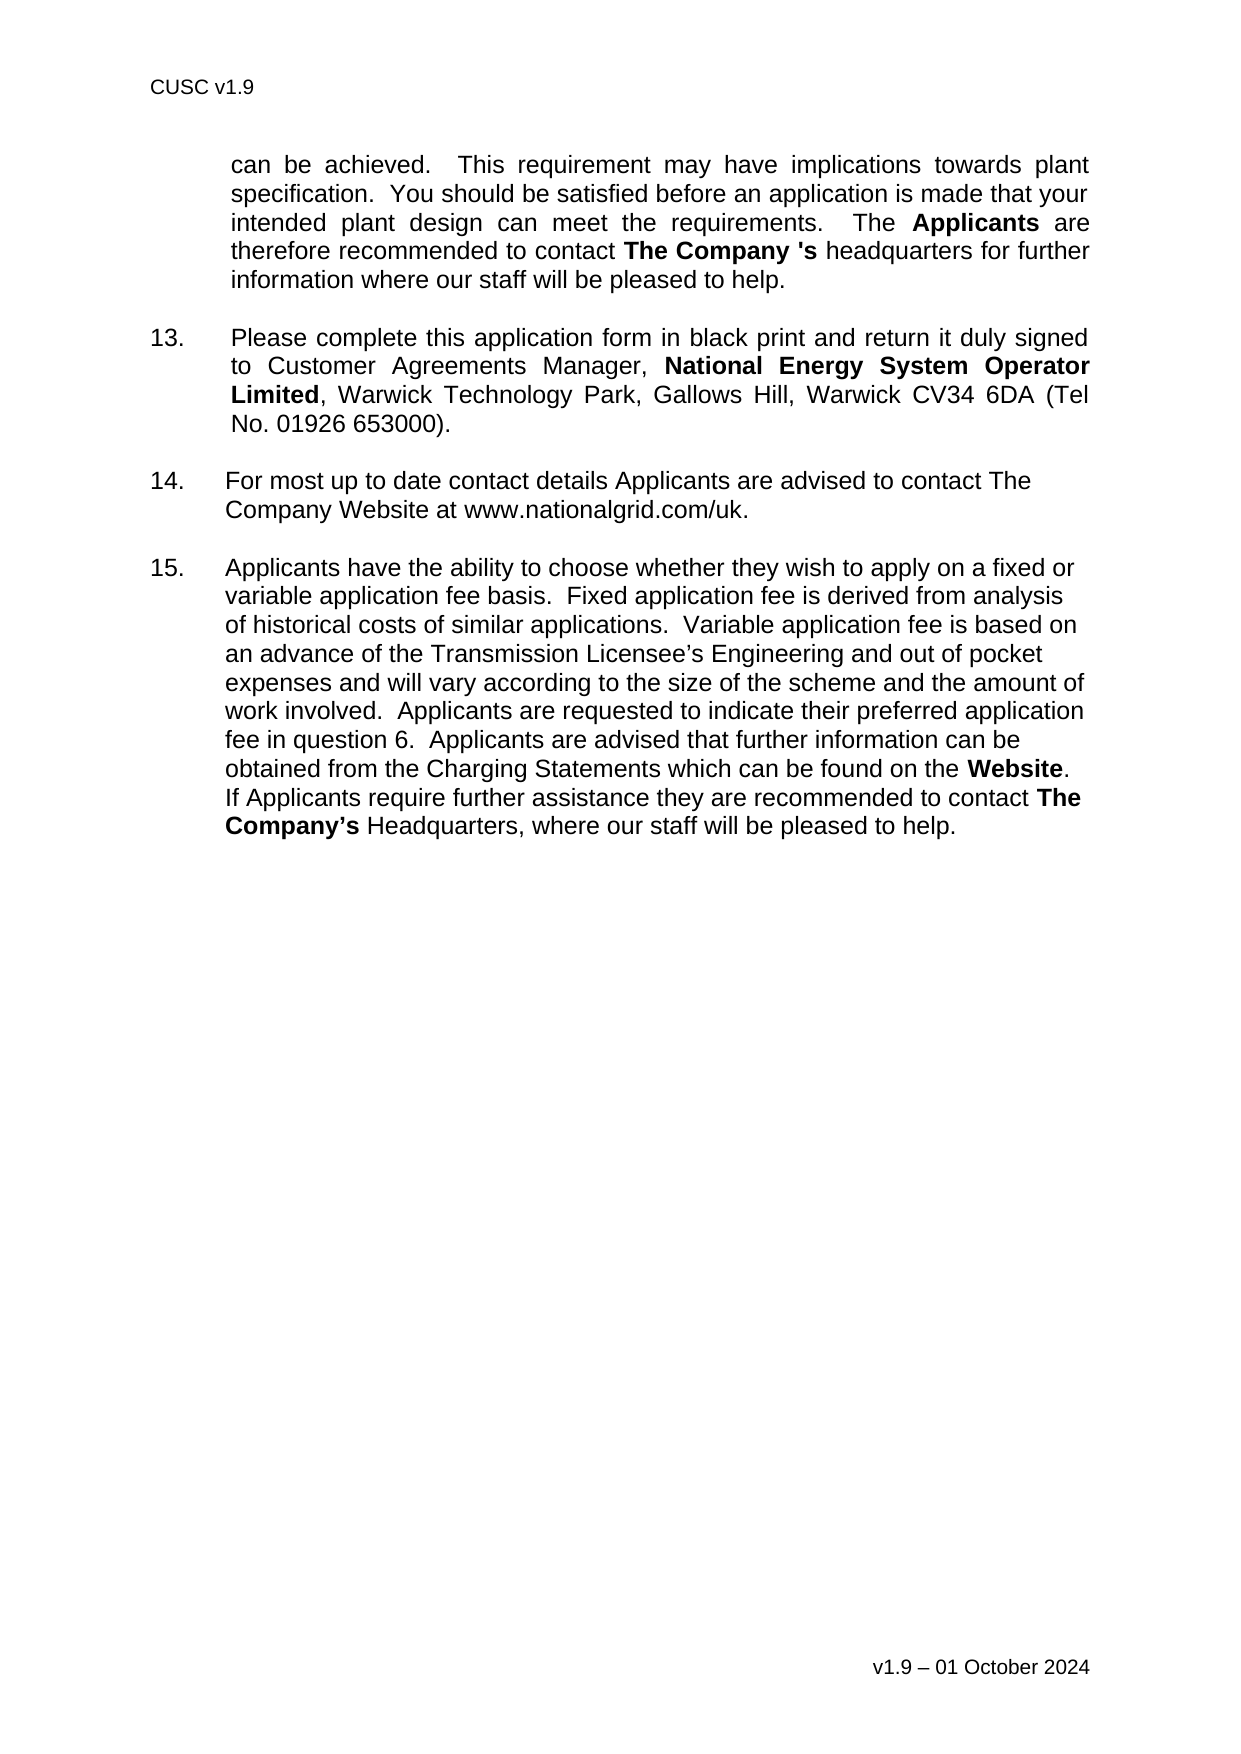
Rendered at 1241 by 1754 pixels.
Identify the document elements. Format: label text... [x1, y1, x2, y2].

text 13. Please complete this application form in black print and return it duly signed to Customer Agreements Manager, National Energy System Operator Limited, Warwick Technology Park, Gallows Hill, Warwick CV34 6DA (Tel No. 01926 653000). [150, 322, 1090, 437]
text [150, 150, 1090, 294]
list Applicants have the ability to choose whether they wish to apply on a fixed or variable application fee basis. Fixed application fee is derived from analysis of historical costs of similar applications. Variable application fee is based on an advance of the Transmission Licensee’s Engineering and out of pocket expenses and will vary according to the size of the scheme and the amount of work involved. Applicants are requested to indicate their preferred application fee in question 6. Applicants are advised that further information can be obtained from the Charging Statements which can be found on the Website. If Applicants require further assistance they are recommended to contact The Company’s Headquarters, where our staff will be pleased to help. [150, 552, 1090, 840]
list For most up to date contact details Applicants are advised to contact The Company Website at www.nationalgrid.com/uk. [150, 466, 1090, 524]
